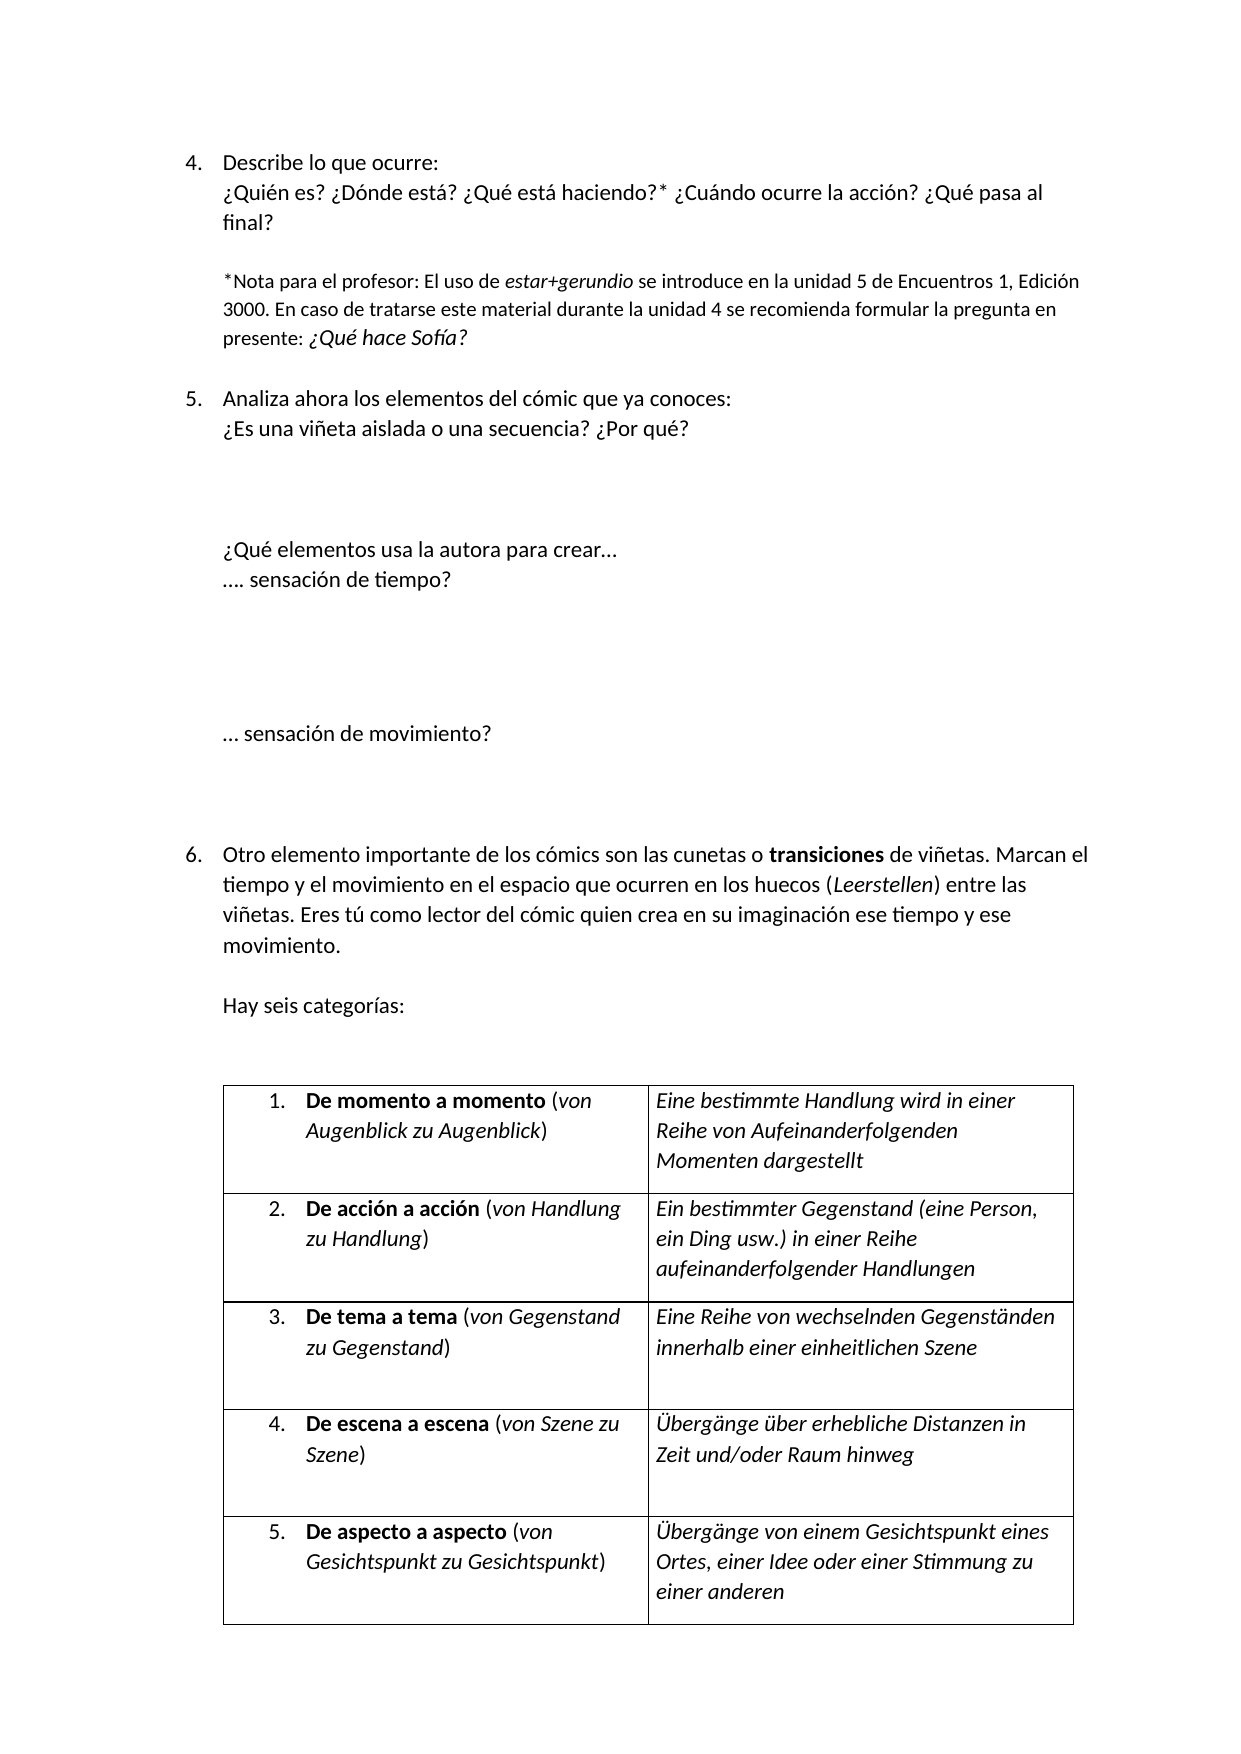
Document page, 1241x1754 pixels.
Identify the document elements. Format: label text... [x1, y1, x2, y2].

list Otro elemento importante de los cómics son las cunetas o transiciones de viñetas. Marcan el tiempo y el movimiento en el espacio que ocurren en los huecos (Leerstellen) entre las viñetas. Eres tú como lector del cómic quien crea en su imaginación ese tiempo y ese movimiento. [185, 840, 1093, 959]
table_cell De tema a tema (von Gegenstand zu Gegenstand) [224, 1303, 648, 1408]
list Analiza ahora los elementos del cómic que ya conoces: [185, 384, 1093, 412]
table_cell Ein bestimmter Gegenstand (eine Person, ein Ding usw.) in einer Reihe aufeinanderfolgender Handlungen [649, 1194, 1073, 1301]
list ¿Qué elementos usa la autora para crear… [223, 535, 1093, 563]
list … sensación de movimiento? [223, 719, 1093, 747]
table_header Eine bestimmte Handlung wird in einer Reihe von Aufeinanderfolgenden Momenten dargestellt [649, 1086, 1073, 1193]
list ¿Quién es? ¿Dónde está? ¿Qué está haciendo?* ¿Cuándo ocurre la acción? ¿Qué pasa al final? [223, 178, 1093, 236]
table_cell Übergänge von einem Gesichtspunkt eines Ortes, einer Idee oder einer Stimmung zu einer anderen [649, 1517, 1073, 1624]
table_cell Übergänge über erhebliche Distanzen in Zeit und/oder Raum hinweg [649, 1410, 1073, 1516]
list …. sensación de tiempo? [223, 565, 1093, 593]
list Describe lo que ocurre: [185, 148, 1093, 176]
list ¿Es una viñeta aislada o una secuencia? ¿Por qué? [223, 414, 1093, 442]
table_header De momento a momento (von Augenblick zu Augenblick) [224, 1086, 648, 1193]
table_cell De aspecto a aspecto (von Gesichtspunkt zu Gesichtspunkt) [224, 1517, 648, 1624]
list Hay seis categorías: [223, 991, 1093, 1019]
list *Nota para el profesor: El uso de estar+gerundio se introduce en la unidad 5 de Encuentros 1, Edición 3000. En caso de tratarse este material durante la unidad 4 se recomienda formular la pregunta en presente: ¿Qué hace Sofía? [223, 268, 1093, 351]
table_cell De escena a escena (von Szene zu Szene) [224, 1410, 648, 1516]
table_cell De acción a acción (von Handlung zu Handlung) [224, 1194, 648, 1301]
table_cell Eine Reihe von wechselnden Gegenständen innerhalb einer einheitlichen Szene [649, 1303, 1073, 1408]
